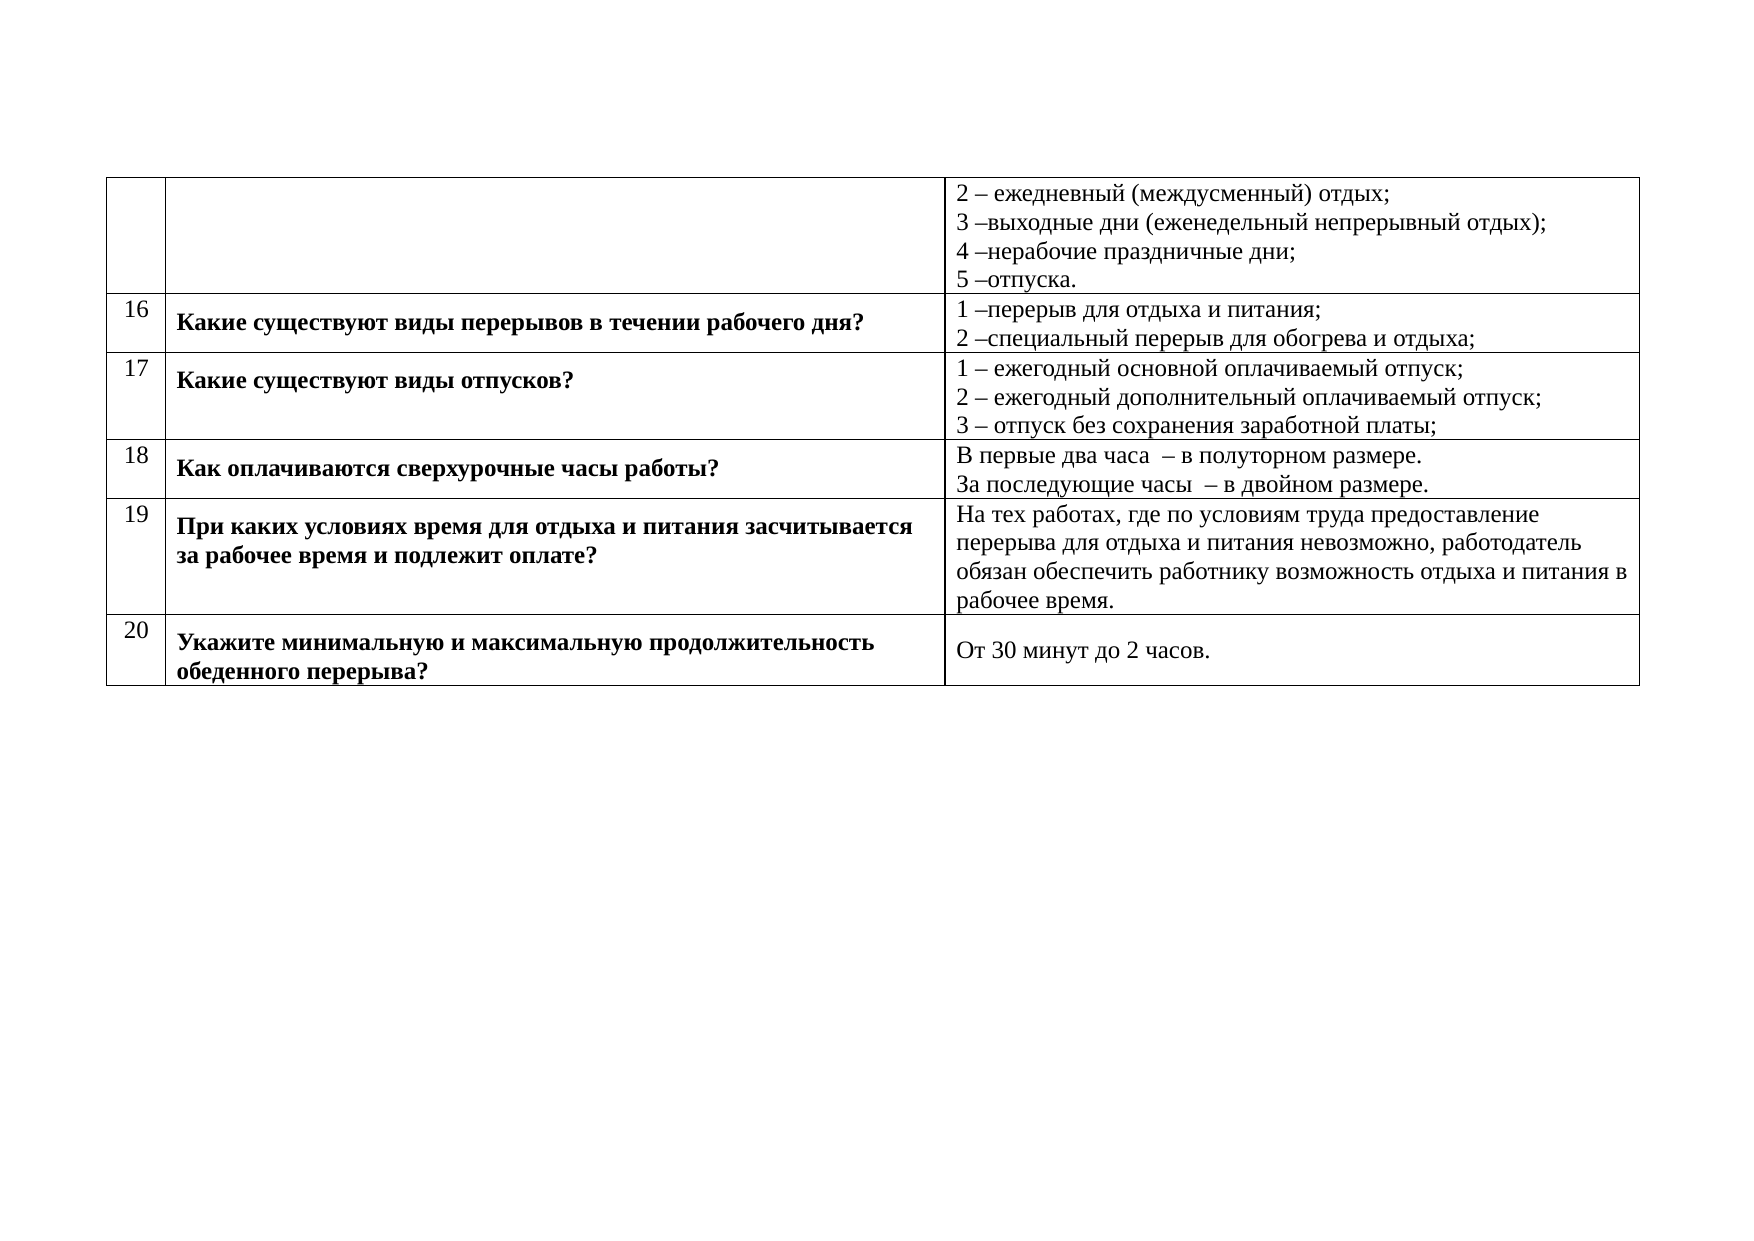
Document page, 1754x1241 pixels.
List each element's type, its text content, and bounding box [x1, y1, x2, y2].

table_cell Как оплачиваются сверхурочные часы работы? [166, 440, 944, 498]
table_cell На тех работах, где по условиям труда предоставление перерыва для отдыха и питания невозможно, работодатель обязан обеспечить работнику возможность отдыха и питания в рабочее время. [946, 499, 1639, 614]
table_cell Какие существуют виды отпусков? [166, 353, 944, 439]
table_cell 20 [107, 615, 165, 685]
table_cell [946, 178, 1639, 293]
table_cell При каких условиях время для отдыха и питания засчитывается за рабочее время и подлежит оплате? [166, 499, 944, 614]
table_cell Какие существуют виды перерывов в течении рабочего дня? [166, 294, 944, 352]
table_cell 1 –перерыв для отдыха и питания; 2 –специальный перерыв для обогрева и отдыха; [946, 294, 1639, 352]
table_cell 19 [107, 499, 165, 614]
table_cell 17 [107, 353, 165, 439]
table_cell От 30 минут до 2 часов. [946, 615, 1639, 685]
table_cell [166, 178, 944, 293]
table_cell В первые два часа – в полуторном размере. За последующие часы – в двойном размере. [946, 440, 1639, 498]
table_cell 16 [107, 294, 165, 352]
table_cell 18 [107, 440, 165, 498]
table_cell 15 [107, 178, 165, 293]
table_cell Укажите минимальную и максимальную продолжительность обеденного перерыва? [166, 615, 944, 685]
table_cell 1 – ежегодный основной оплачиваемый отпуск; 2 – ежегодный дополнительный оплачиваемый отпуск; 3 – отпуск без сохранения заработной платы; [946, 353, 1639, 439]
